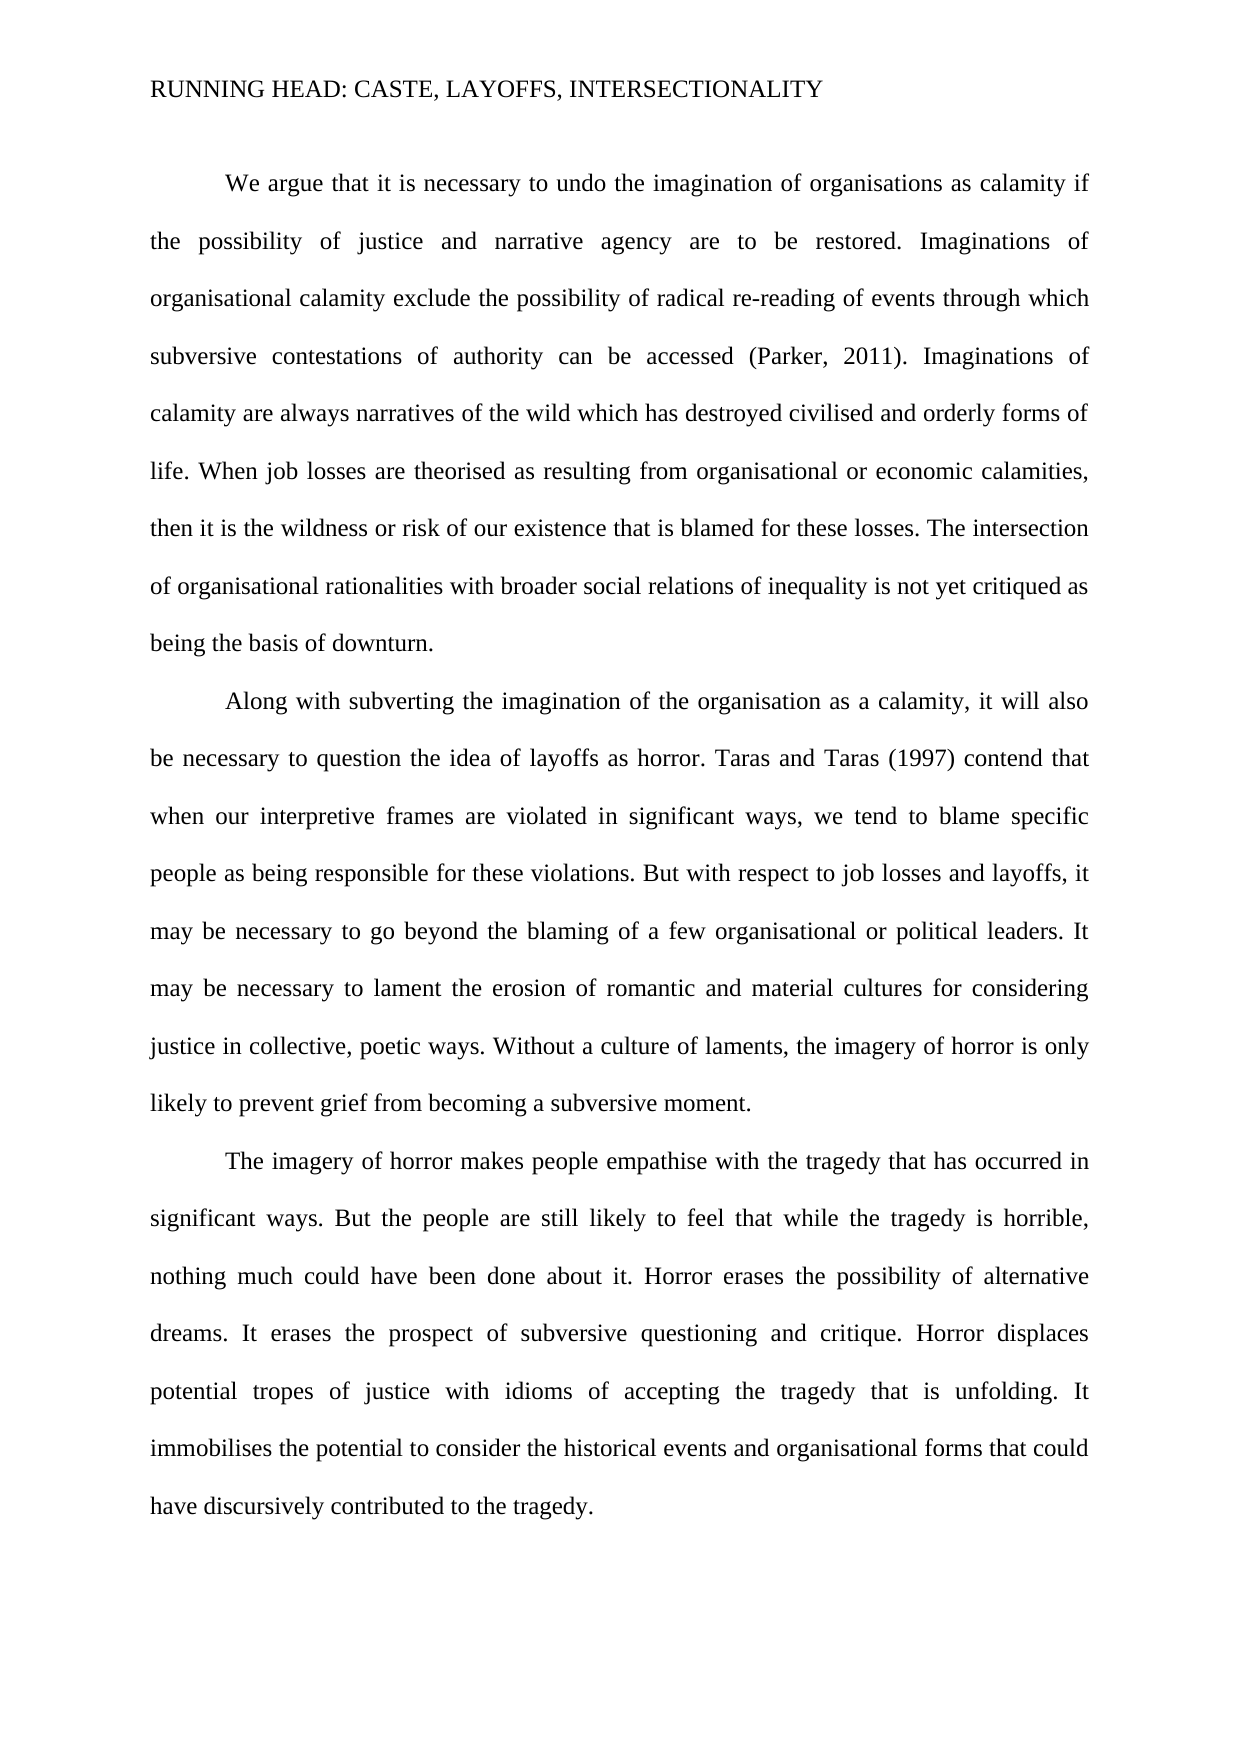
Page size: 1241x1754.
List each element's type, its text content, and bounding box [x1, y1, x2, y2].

text The imagery of horror makes people empathise with the tragedy that has occurred in significant ways. But the people are still likely to feel that while the tragedy is horrible, nothing much could have been done about it. Horror erases the possibility of alternative dreams. It erases the prospect of subversive questioning and critique. Horror displaces potential tropes of justice with idioms of accepting the tragedy that is unfolding. It immobilises the potential to consider the historical events and organisational forms that could have discursively contributed to the tragedy. [150, 1146, 1090, 1519]
text We argue that it is necessary to undo the imagination of organisations as calamity if the possibility of justice and narrative agency are to be restored. Imaginations of organisational calamity exclude the possibility of radical re-reading of events through which subversive contestations of authority can be accessed (Parker, 2011). Imaginations of calamity are always narratives of the wild which has destroyed civilised and orderly forms of life. When job losses are theorised as resulting from organisational or economic calamities, then it is the wildness or risk of our existence that is blamed for these losses. The intersection of organisational rationalities with broader social relations of inequality is not yet critiqued as being the basis of downturn. [150, 168, 1090, 657]
text Along with subverting the imagination of the organisation as a calamity, it will also be necessary to question the idea of layoffs as horror. Taras and Taras (1997) contend that when our interpretive frames are violated in significant ways, we tend to blame specific people as being responsible for these violations. But with respect to job losses and layoffs, it may be necessary to go beyond the blaming of a few organisational or political leaders. It may be necessary to lament the erosion of romantic and material cultures for considering justice in collective, poetic ways. Without a culture of laments, the imagery of horror is only likely to prevent grief from becoming a subversive moment. [150, 686, 1090, 1117]
